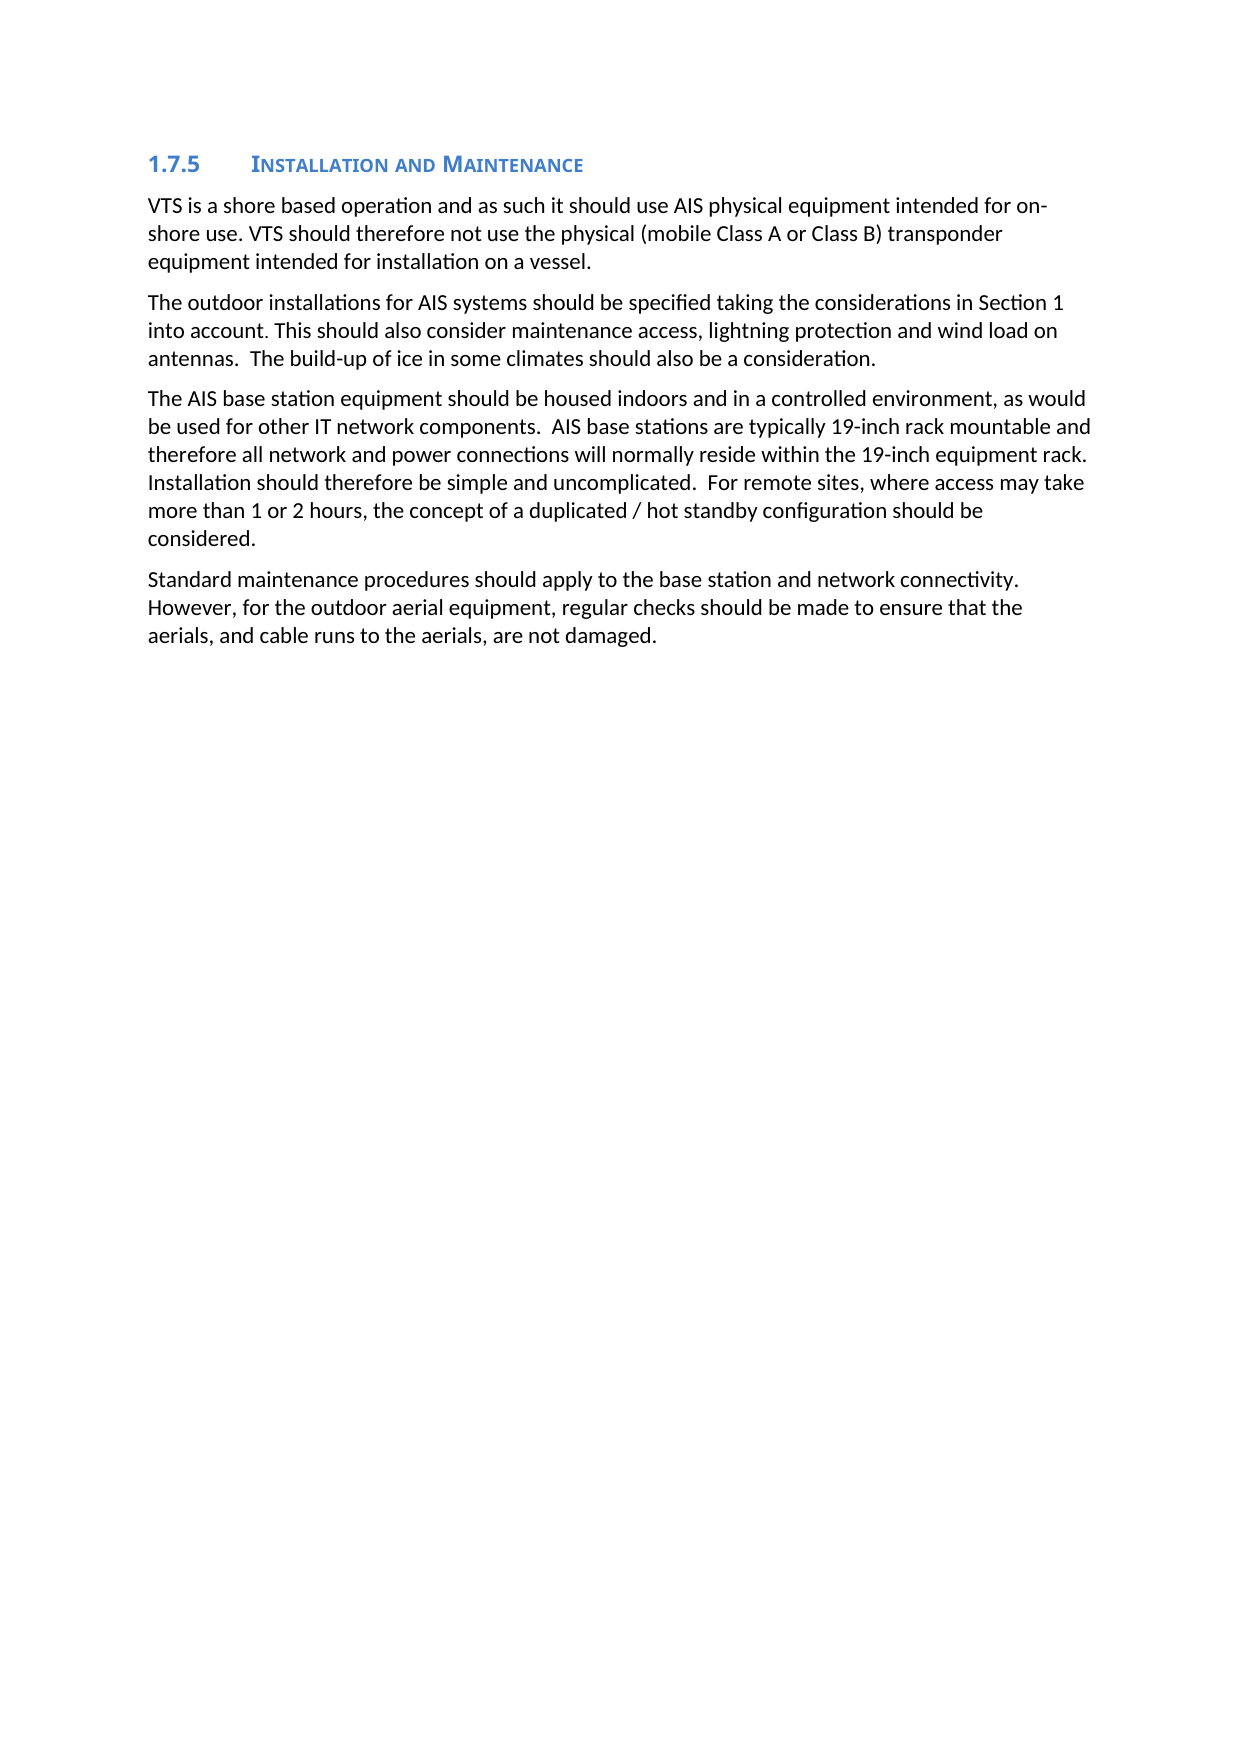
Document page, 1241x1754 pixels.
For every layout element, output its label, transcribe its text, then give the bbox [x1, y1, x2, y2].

text VTS is a shore based operation and as such it should use AIS physical equipment intended for on-shore use. VTS should therefore not use the physical (mobile Class A or Class B) transponder equipment intended for installation on a vessel. [148, 191, 1093, 275]
text The outdoor installations for AIS systems should be specified taking the considerations in Section 1 into account. This should also consider maintenance access, lightning protection and wind load on antennas. The build-up of ice in some climates should also be a consideration. [148, 288, 1093, 372]
text Standard maintenance procedures should apply to the base station and network connectivity. However, for the outdoor aerial equipment, regular checks should be made to ensure that the aerials, and cable runs to the aerials, are not damaged. [148, 565, 1093, 649]
text The AIS base station equipment should be housed indoors and in a controlled environment, as would be used for other IT network components. AIS base stations are typically 19-inch rack mountable and therefore all network and power connections will normally reside within the 19-inch equipment rack. Installation should therefore be simple and uncomplicated. For remote sites, where access may take more than 1 or 2 hours, the concept of a duplicated / hot standby configuration should be considered. [148, 384, 1093, 553]
subtitle Installation and Maintenance [148, 148, 1093, 179]
